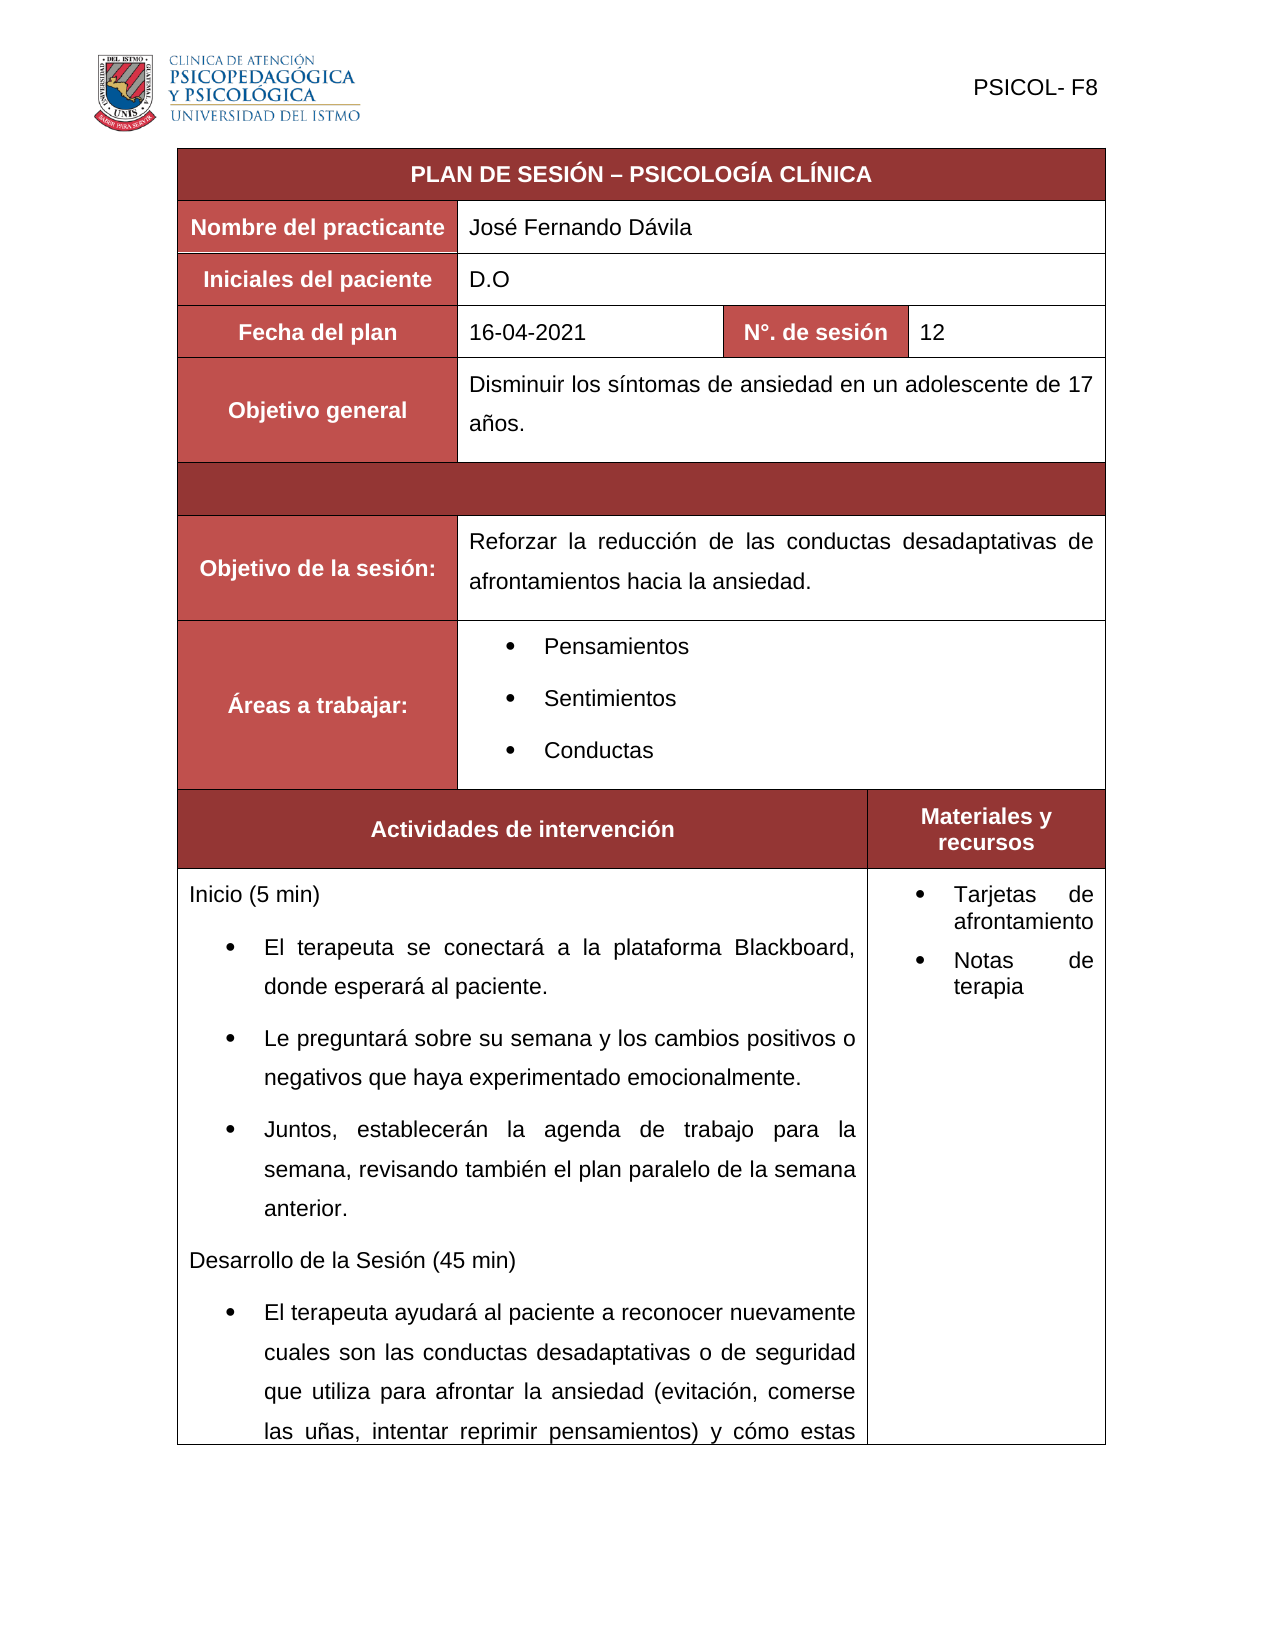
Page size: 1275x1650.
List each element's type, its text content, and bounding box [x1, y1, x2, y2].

table_cell Áreas a trabajar: [178, 621, 457, 789]
table_cell Materiales y recursos [868, 790, 1105, 868]
table_cell Disminuir los síntomas de ansiedad en un adolescente de 17 años. [458, 358, 1105, 462]
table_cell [868, 869, 1105, 1444]
table_cell Objetivo de la sesión: [178, 516, 457, 620]
picture [42, 25, 422, 166]
table_cell Actividades de intervención [178, 790, 867, 868]
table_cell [178, 869, 867, 1444]
table_cell José Fernando Dávila [458, 201, 1105, 252]
table_cell 12 [909, 306, 1105, 357]
table_cell Fecha del plan [178, 306, 457, 357]
table_cell Reforzar la reducción de las conductas desadaptativas de afrontamientos hacia la ansiedad. [458, 516, 1105, 620]
table_header PLAN DE SESIÓN – PSICOLOGÍA CLÍNICA [178, 149, 1105, 200]
table_cell Nombre del practicante [178, 201, 457, 252]
table_cell N°. de sesión [724, 306, 908, 357]
table_cell D.O [458, 254, 1105, 305]
table_cell [178, 463, 1105, 515]
table_cell Pensamientos Sentimientos Conductas [458, 621, 1105, 789]
table_cell Objetivo general [178, 358, 457, 462]
table_cell 16-04-2021 [458, 306, 723, 357]
table_cell Iniciales del paciente [178, 254, 457, 305]
